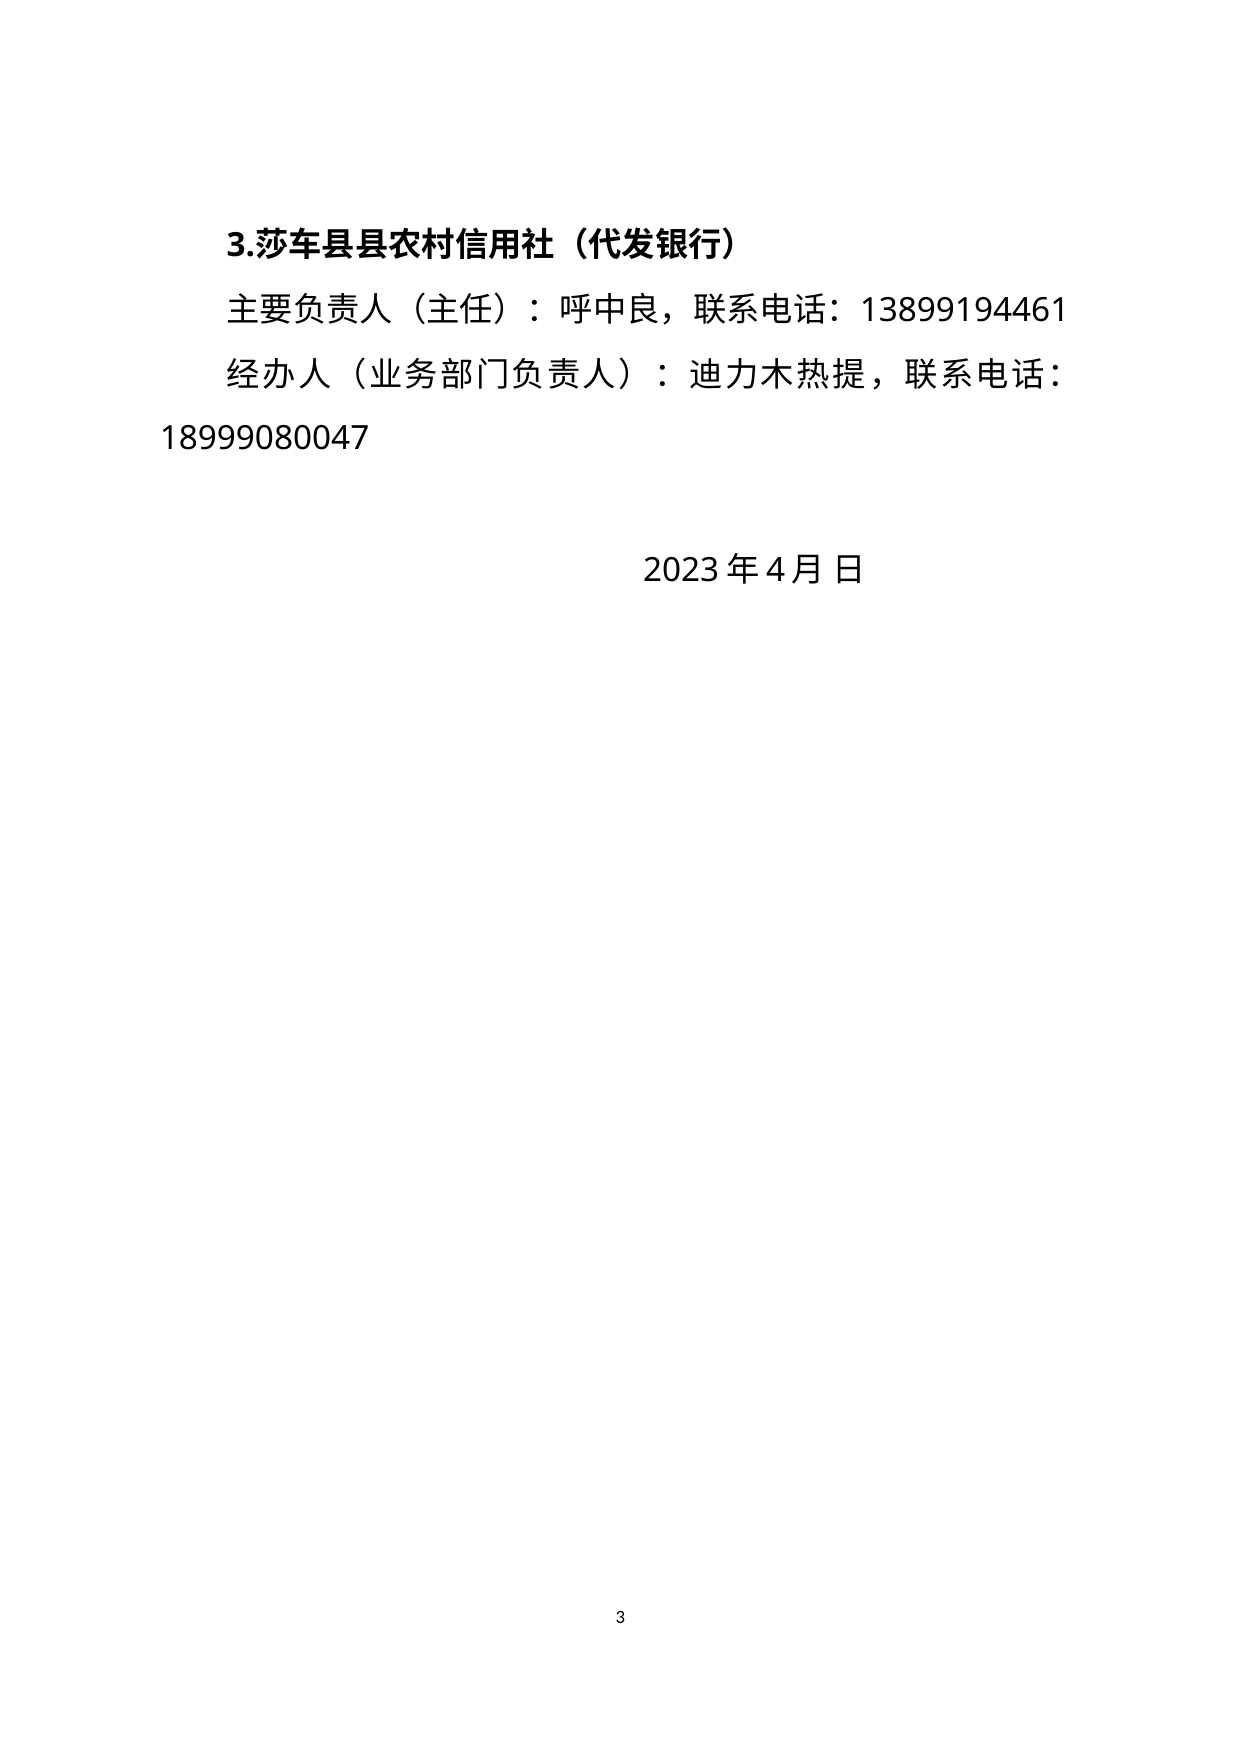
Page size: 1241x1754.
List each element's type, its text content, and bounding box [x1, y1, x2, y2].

text 2023年4月 日 [159, 534, 1081, 599]
text 经办人（业务部门负责人）：迪力木热提，联系电话：18999080047 [159, 339, 1081, 469]
text 3.莎车县县农村信用社（代发银行） [159, 209, 1081, 274]
text 主要负责人（主任）：呼中良，联系电话：13899194461 [159, 274, 1081, 339]
